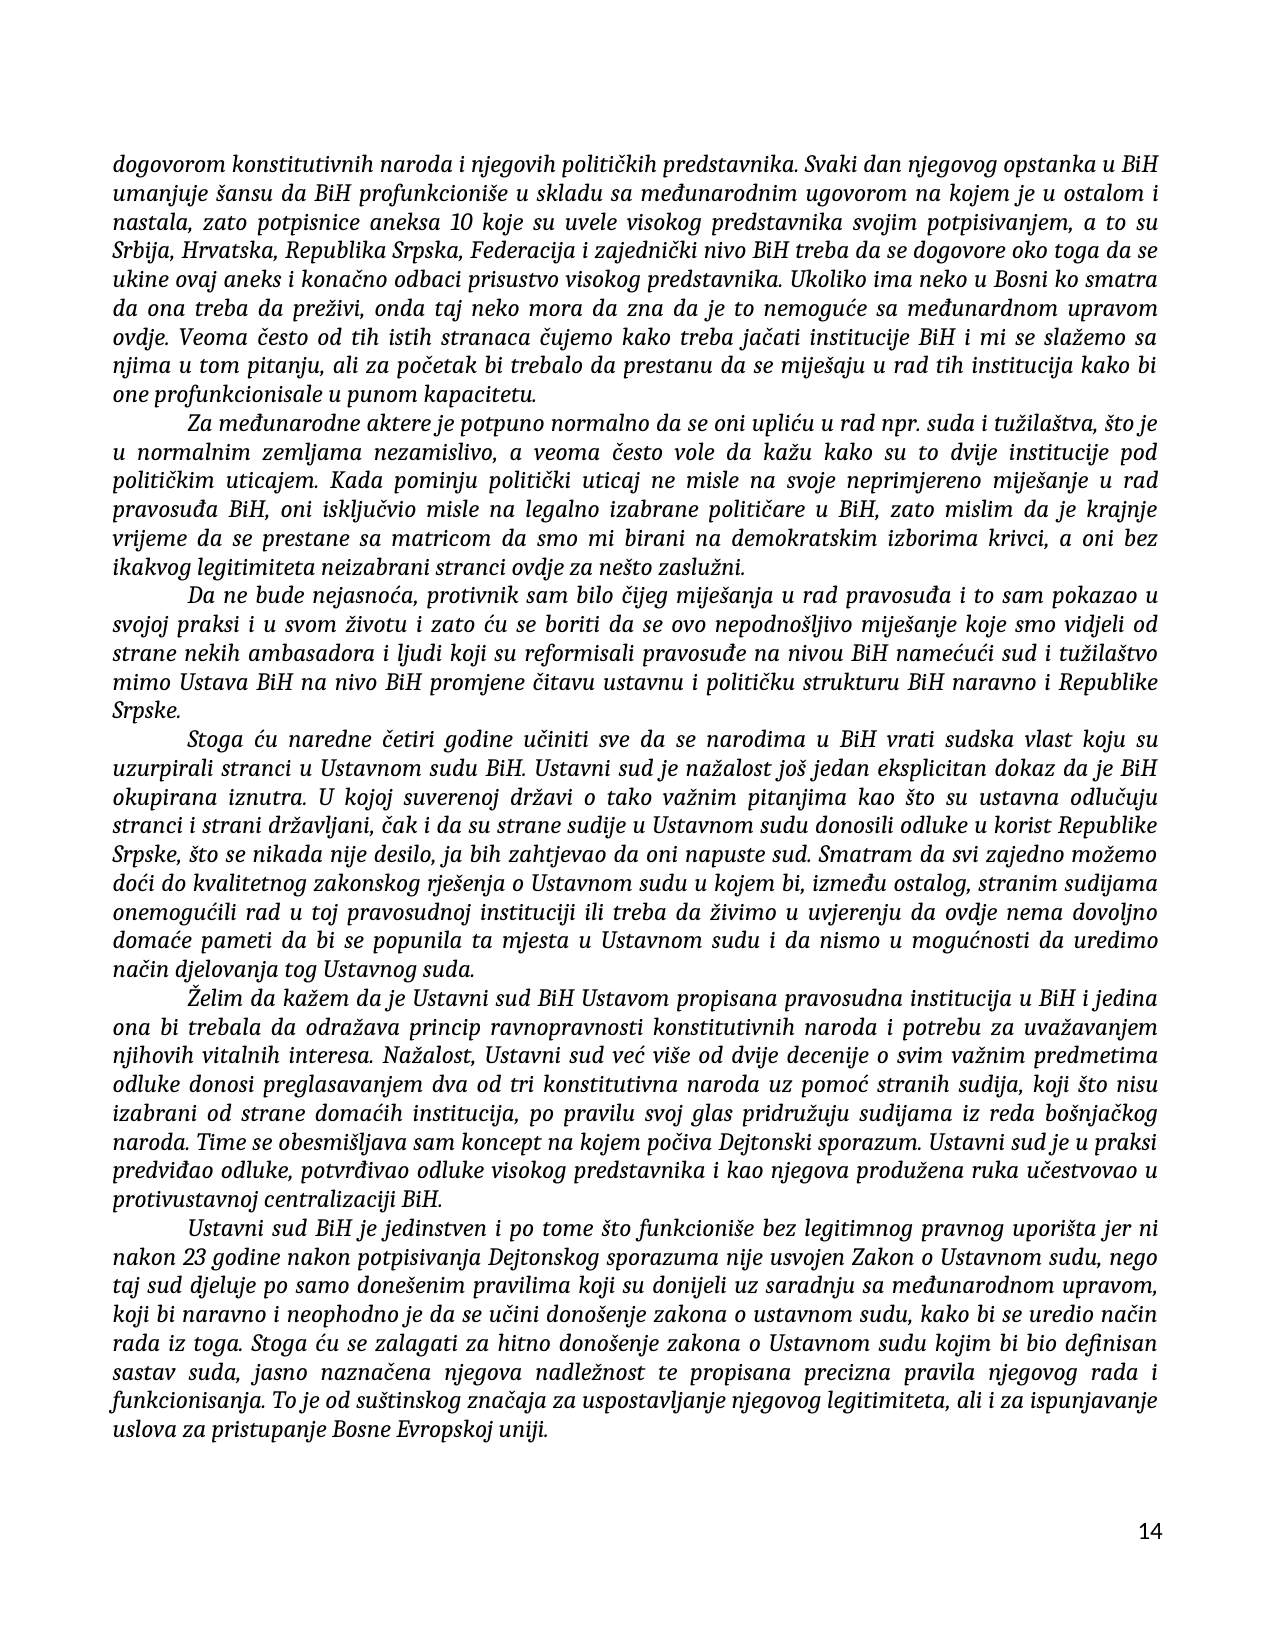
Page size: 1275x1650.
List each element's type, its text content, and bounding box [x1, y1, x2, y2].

text Stoga ću naredne četiri godine učiniti sve da se narodima u BiH vrati sudska vlast koju su uzurpirali stranci u Ustavnom sudu BiH. Ustavni sud je nažalost još jedan eksplicitan dokaz da je BiH okupirana iznutra. U kojoj suverenoj državi o tako važnim pitanjima kao što su ustavna odlučuju stranci i strani državljani, čak i da su strane sudije u Ustavnom sudu donosili odluke u korist Republike Srpske, što se nikada nije desilo, ja bih zahtjevao da oni napuste sud. Smatram da svi zajedno možemo doći do kvalitetnog zakonskog rješenja o Ustavnom sudu u kojem bi, između ostalog, stranim sudijama onemogućili rad u toj pravosudnoj instituciji ili treba da živimo u uvjerenju da ovdje nema dovoljno domaće pameti da bi se popunila ta mjesta u Ustavnom sudu i da nismo u mogućnosti da uredimo način djelovanja tog Ustavnog suda. [112, 725, 1162, 984]
text Da ne bude nejasnoća, protivnik sam bilo čijeg miješanja u rad pravosuđa i to sam pokazao u svojoj praksi i u svom životu i zato ću se boriti da se ovo nepodnošljivo miješanje koje smo vidjeli od strane nekih ambasadora i ljudi koji su reformisali pravosuđe na nivou BiH namećući sud i tužilaštvo mimo Ustava BiH na nivo BiH promjene čitavu ustavnu i političku strukturu BiH naravno i Republike Srpske. [112, 581, 1162, 725]
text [112, 150, 1162, 409]
text Želim da kažem da je Ustavni sud BiH Ustavom propisana pravosudna institucija u BiH i jedina ona bi trebala da odražava princip ravnopravnosti konstitutivnih naroda i potrebu za uvažavanjem njihovih vitalnih interesa. Nažalost, Ustavni sud već više od dvije decenije o svim važnim predmetima odluke donosi preglasavanjem dva od tri konstitutivna naroda uz pomoć stranih sudija, koji što nisu izabrani od strane domaćih institucija, po pravilu svoj glas pridružuju sudijama iz reda bošnjačkog naroda. Time se obesmišljava sam koncept na kojem počiva Dejtonski sporazum. Ustavni sud je u praksi predviđao odluke, potvrđivao odluke visokog predstavnika i kao njegova produžena ruka učestvovao u protivustavnoj centralizaciji BiH. [112, 984, 1162, 1214]
text Za međunarodne aktere je potpuno normalno da se oni upliću u rad npr. suda i tužilaštva, što je u normalnim zemljama nezamislivo, a veoma često vole da kažu kako su to dvije institucije pod političkim uticajem. Kada pominju politički uticaj ne misle na svoje neprimjereno miješanje u rad pravosuđa BiH, oni isključvio misle na legalno izabrane političare u BiH, zato mislim da je krajnje vrijeme da se prestane sa matricom da smo mi birani na demokratskim izborima krivci, a oni bez ikakvog legitimiteta neizabrani stranci ovdje za nešto zaslužni. [112, 409, 1162, 581]
text Ustavni sud BiH je jedinstven i po tome što funkcioniše bez legitimnog pravnog uporišta jer ni nakon 23 godine nakon potpisivanja Dejtonskog sporazuma nije usvojen Zakon o Ustavnom sudu, nego taj sud djeluje po samo donešenim pravilima koji su donijeli uz saradnju sa međunarodnom upravom, koji bi naravno i neophodno je da se učini donošenje zakona o ustavnom sudu, kako bi se uredio način rada iz toga. Stoga ću se zalagati za hitno donošenje zakona o Ustavnom sudu kojim bi bio definisan sastav suda, jasno naznačena njegova nadležnost te propisana precizna pravila njegovog rada i funkcionisanja. To je od suštinskog značaja za uspostavljanje njegovog legitimiteta, ali i za ispunjavanje uslova za pristupanje Bosne Evropskoj uniji. [112, 1214, 1162, 1444]
